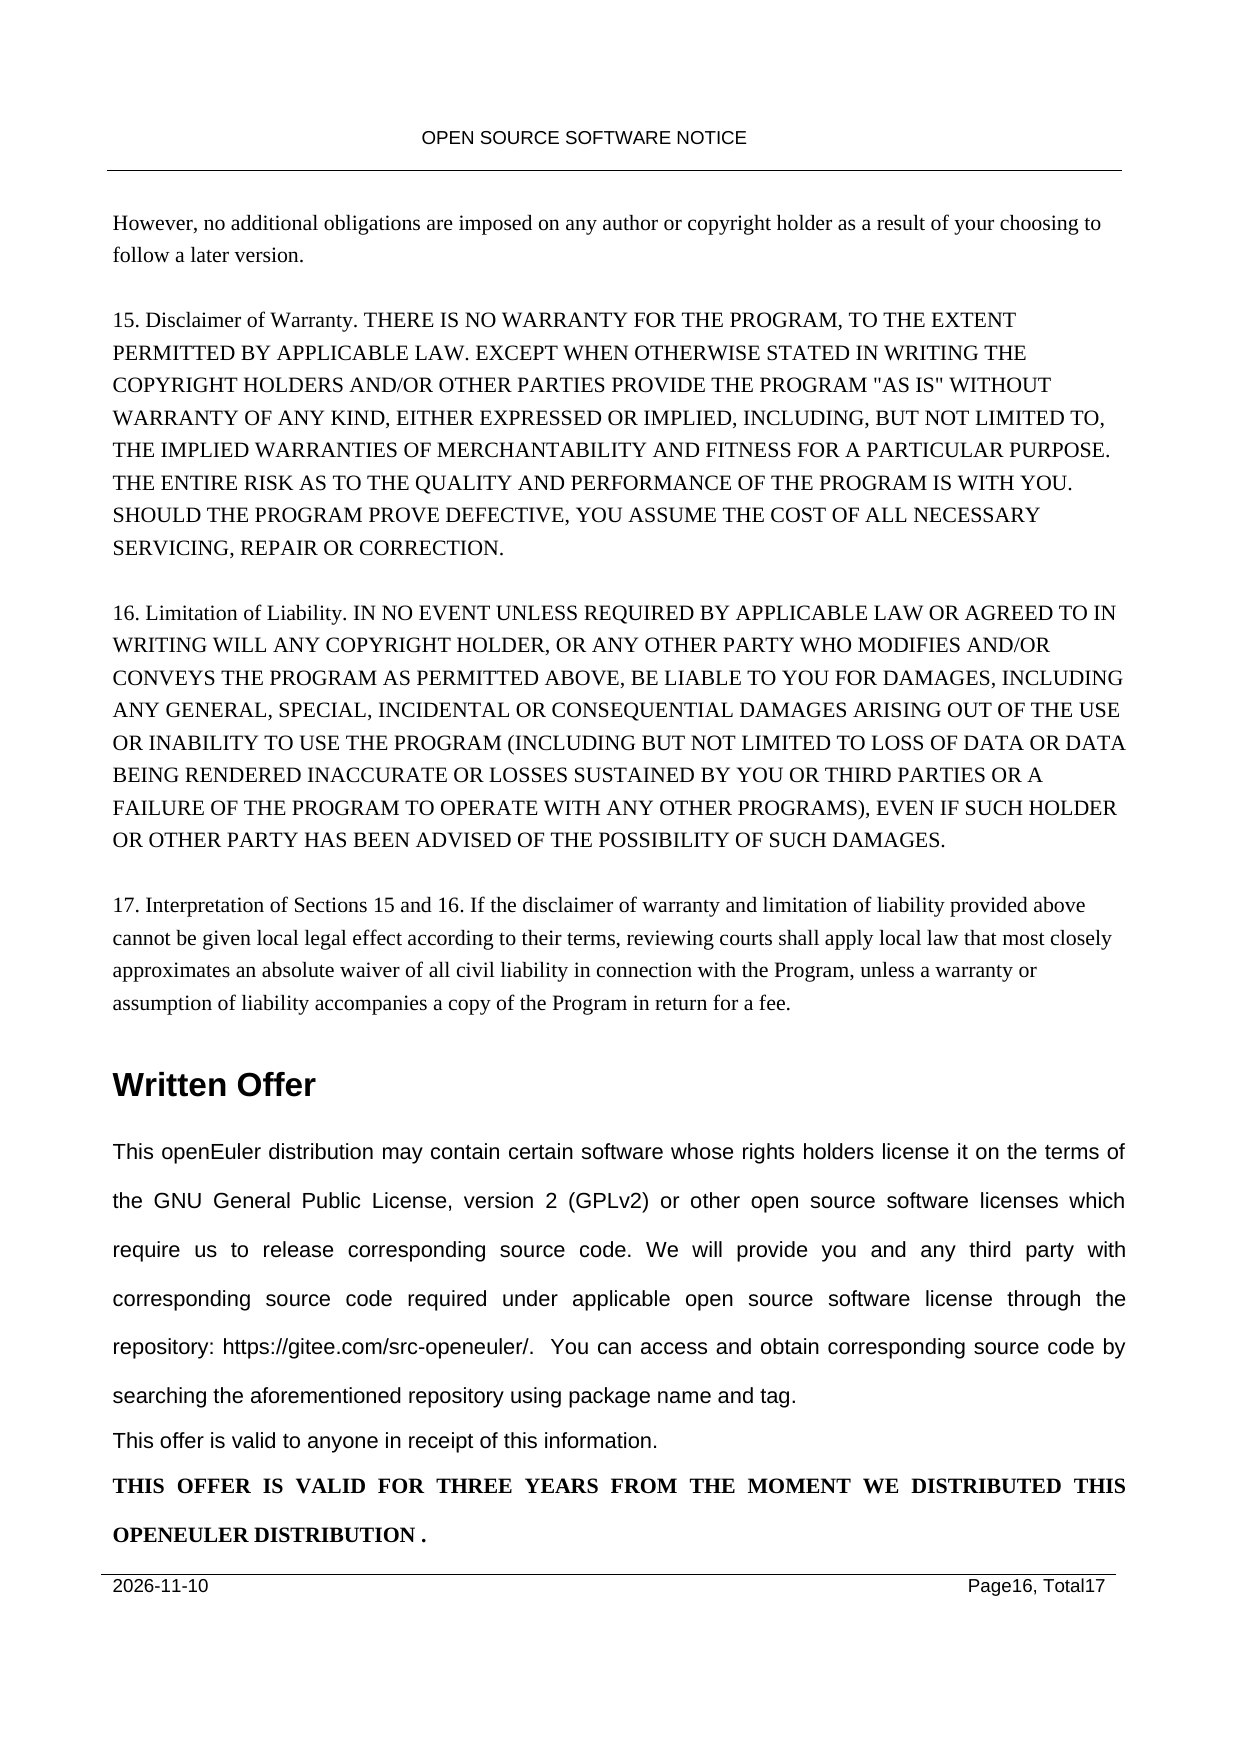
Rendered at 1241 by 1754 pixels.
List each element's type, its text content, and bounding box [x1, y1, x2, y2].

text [112, 206, 1128, 1051]
text This openEuler distribution may contain certain software whose rights holders license it on the terms of the GNU General Public License, version 2 (GPLv2) or other open source software licenses which require us to release corresponding source code. We will provide you and any third party with corresponding source code required under applicable open source software license through the repository: https://gitee.com/src-openeuler/. You can access and obtain corresponding source code by searching the aforementioned repository using package name and tag. [112, 1136, 1128, 1412]
text This offer is valid to anyone in receipt of this information. [112, 1424, 1128, 1457]
text THIS OFFER IS VALID FOR THREE YEARS FROM THE MOMENT WE DISTRIBUTED THIS OPENEULER DISTRIBUTION . [112, 1469, 1128, 1551]
text Written Offer [112, 1051, 1128, 1116]
